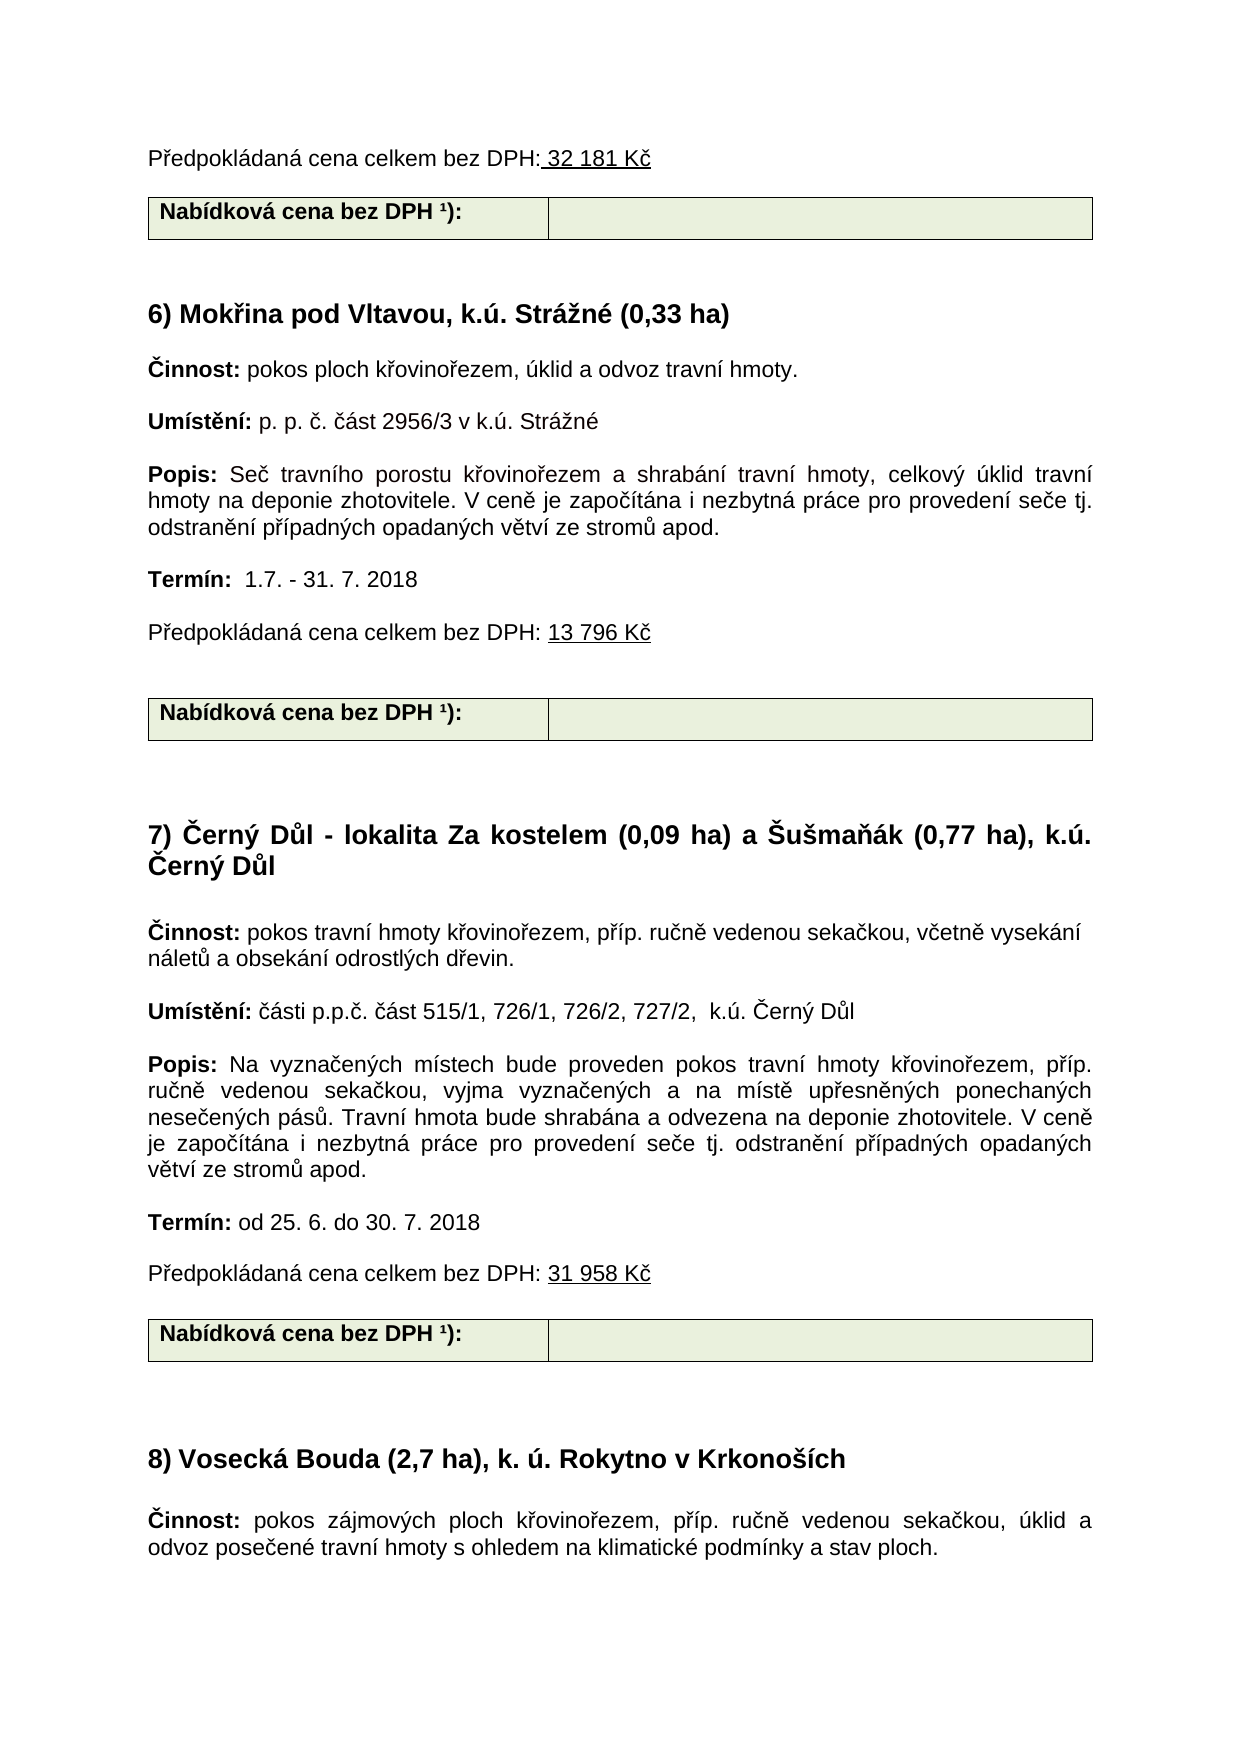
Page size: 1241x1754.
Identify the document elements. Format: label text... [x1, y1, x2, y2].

text Předpokládaná cena celkem bez DPH: 13 796 Kč [148, 619, 1093, 645]
text Umístění: p. p. č. část 2956/3 v k.ú. Strážné [148, 408, 1093, 434]
text Termín: 1.7. - 31. 7. 2018 [148, 566, 1093, 593]
table_header [549, 198, 1092, 239]
table_header Nabídková cena bez DPH ¹): [149, 1320, 548, 1361]
text Popis: Na vyznačených místech bude proveden pokos travní hmoty křovinořezem, příp. ručně vedenou sekačkou, vyjma vyznačených a na místě upřesněných ponechaných nesečených pásů. Travní hmota bude shrabána a odvezena na deponie zhotovitele. V ceně je započítána i nezbytná práce pro provedení seče tj. odstranění případných opadaných větví ze stromů apod. [148, 1051, 1093, 1182]
text Činnost: pokos travní hmoty křovinořezem, příp. ručně vedenou sekačkou, včetně vysekání náletů a obsekání odrostlých dřevin. [148, 919, 1093, 972]
subtitle 8) Vosecká Bouda (2,7 ha), k. ú. Rokytno v Krkonoších [148, 1443, 1093, 1475]
text Činnost: pokos ploch křovinořezem, úklid a odvoz travní hmoty. [148, 356, 1093, 382]
text Předpokládaná cena celkem bez DPH: 32 181 Kč [148, 144, 1093, 171]
text Umístění: části p.p.č. část 515/1, 726/1, 726/2, 727/2, k.ú. Černý Důl [148, 998, 1093, 1024]
text Činnost: pokos zájmových ploch křovinořezem, příp. ručně vedenou sekačkou, úklid a odvoz posečené travní hmoty s ohledem na klimatické podmínky a stav ploch. [148, 1507, 1093, 1560]
table_header [549, 699, 1092, 740]
table_header Nabídková cena bez DPH ¹): [149, 699, 548, 740]
subtitle Předpokládaná cena celkem bez DPH: 31 958 Kč [148, 1260, 1093, 1287]
table_header Nabídková cena bez DPH ¹): [149, 198, 548, 239]
text 6) Mokřina pod Vltavou, k.ú. Strážné (0,33 ha) [148, 298, 1093, 329]
table_header [549, 1320, 1092, 1361]
text Termín: od 25. 6. do 30. 7. 2018 [148, 1209, 1093, 1235]
text Popis: Seč travního porostu křovinořezem a shrabání travní hmoty, celkový úklid travní hmoty na deponie zhotovitele. V ceně je započítána i nezbytná práce pro provedení seče tj. odstranění případných opadaných větví ze stromů apod. [148, 461, 1093, 540]
subtitle 7) Černý Důl - lokalita Za kostelem (0,09 ha) a Šušmaňák (0,77 ha), k.ú. Černý Důl [148, 819, 1093, 881]
